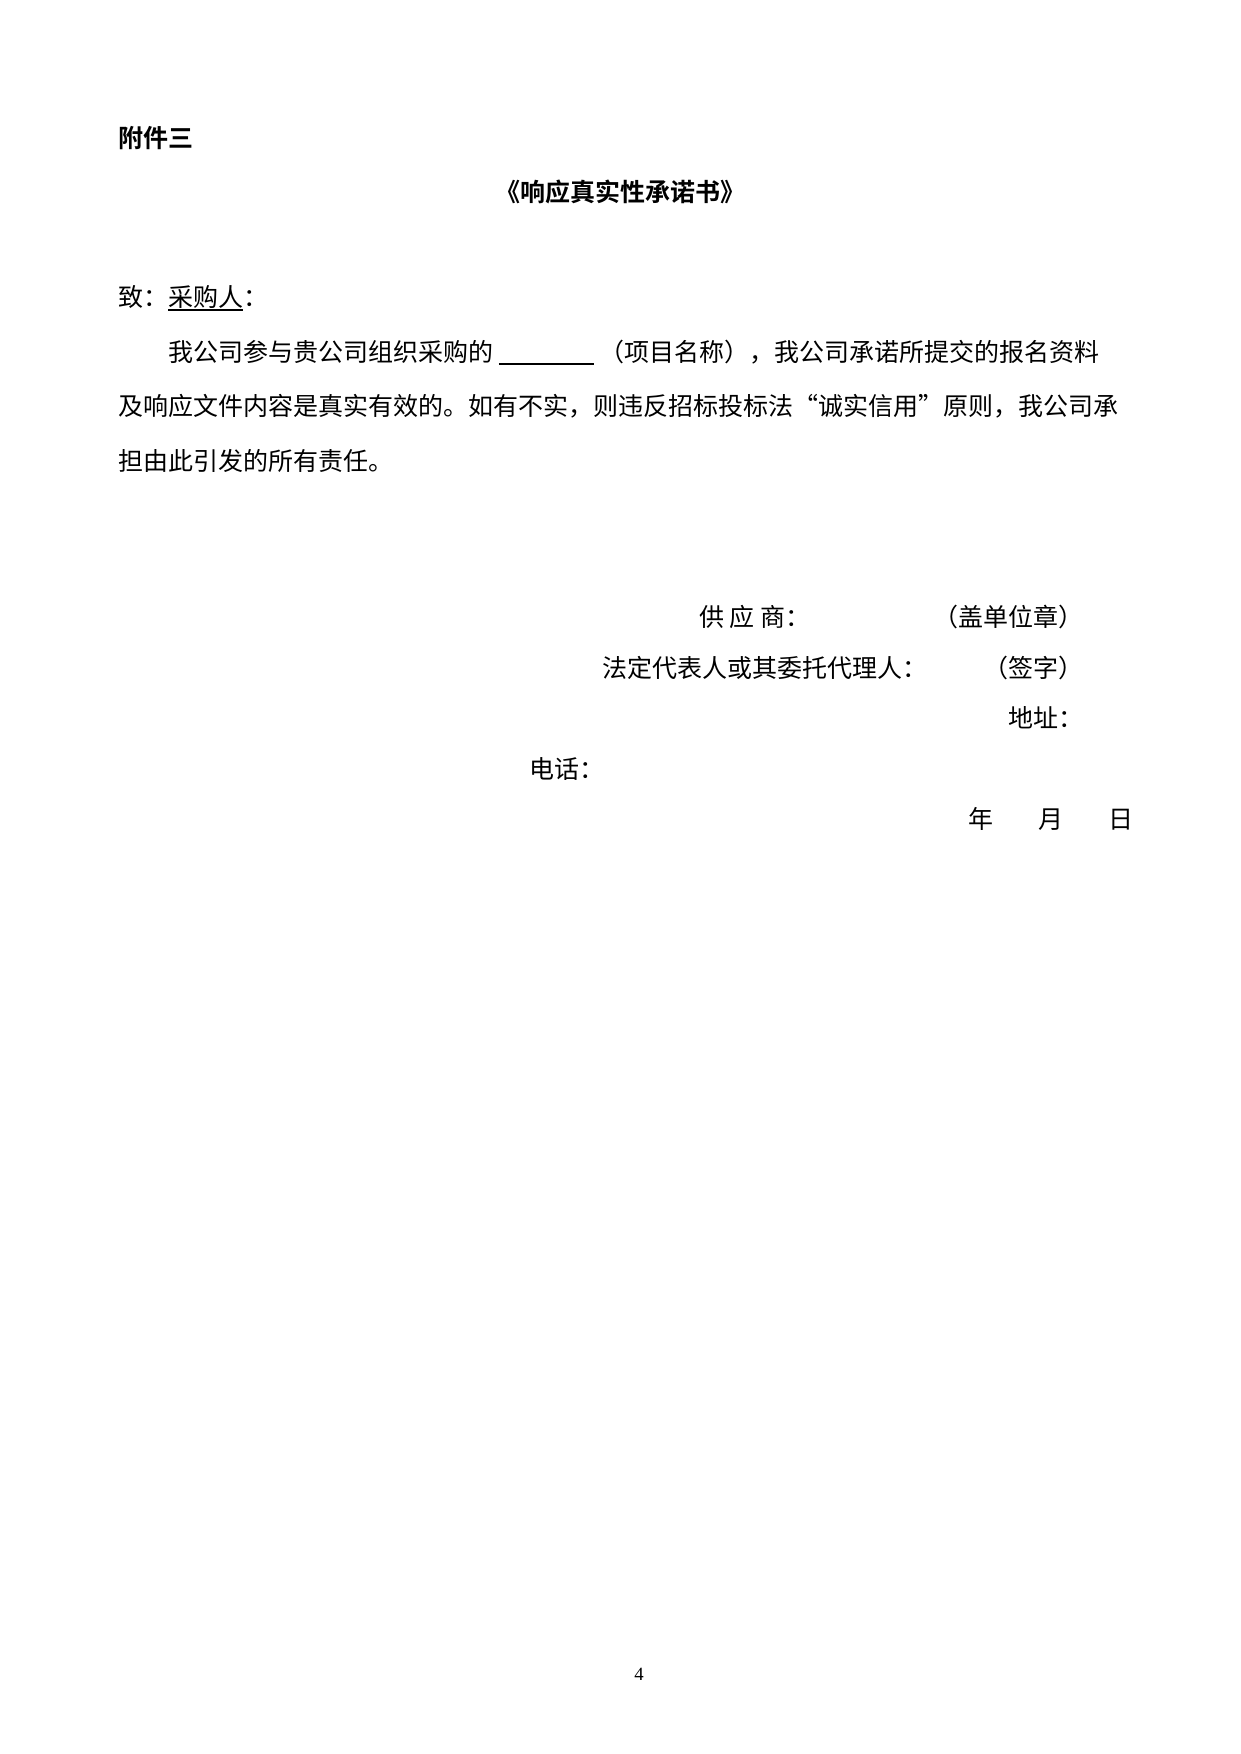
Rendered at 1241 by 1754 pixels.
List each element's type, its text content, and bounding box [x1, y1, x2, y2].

table_cell 年 月 日 [118, 800, 1144, 850]
table_cell 电话： [118, 749, 1144, 799]
text 致：采购人： [118, 278, 1122, 314]
text 我公司参与贵公司组织采购的 （项目名称），我公司承诺所提交的报名资料及响应文件内容是真实有效的。如有不实，则违反招标投标法“诚实信用”原则，我公司承担由此引发的所有责任。 [118, 332, 1122, 477]
text 附件三 [118, 118, 1122, 154]
table_cell 法定代表人或其委托代理人： （签字） [118, 648, 1144, 698]
text 《响应真实性承诺书》 [118, 172, 1122, 209]
table_cell 地址： [118, 699, 1144, 749]
table_header 供 应 商： （盖单位章） [118, 598, 1144, 648]
